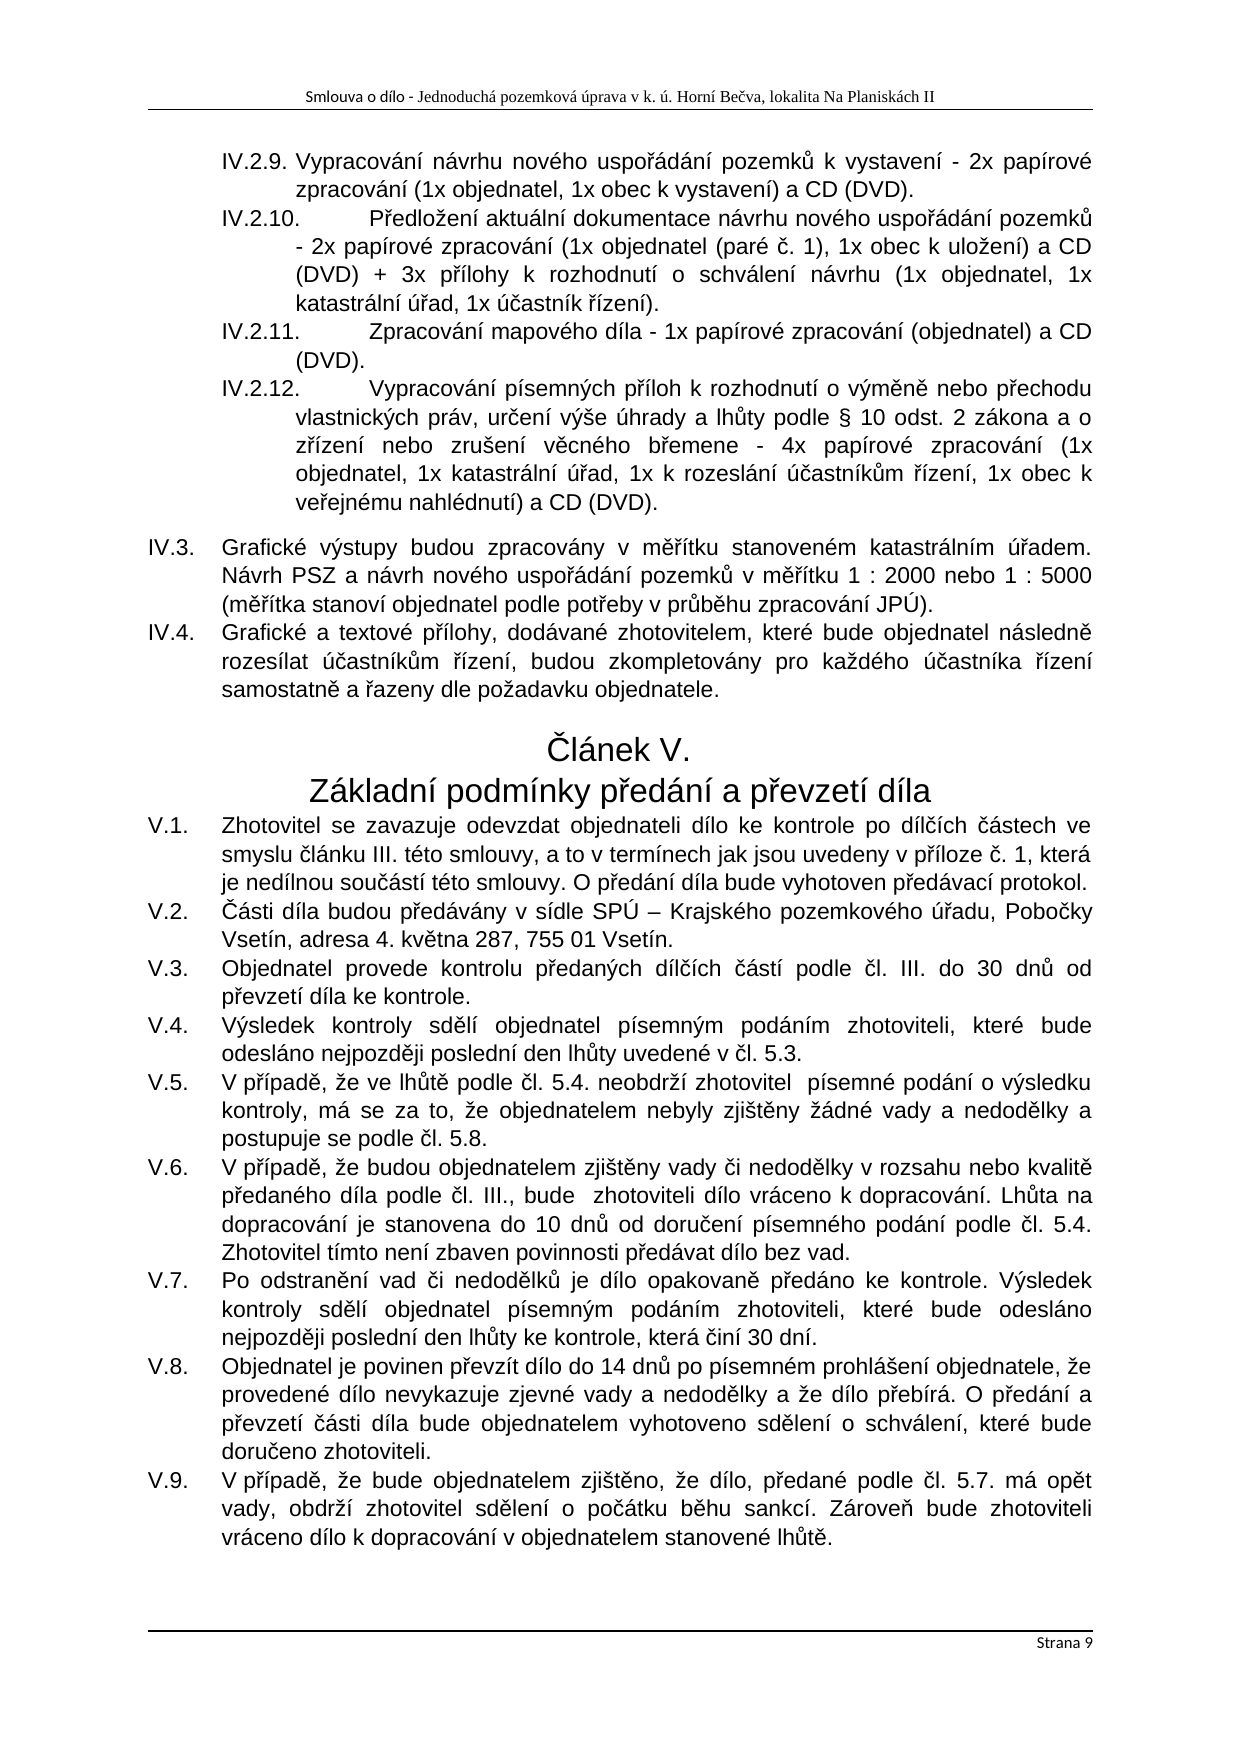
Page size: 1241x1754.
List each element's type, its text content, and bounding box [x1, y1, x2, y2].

subtitle Základní podmínky předání a převzetí díla [148, 729, 1093, 809]
list Části díla budou předávány v sídle SPÚ – Krajského pozemkového úřadu, Pobočky Vsetín, adresa 4. května 287, 755 01 Vsetín. [148, 898, 1093, 953]
text Vypracování písemných příloh k rozhodnutí o výměně nebo přechodu vlastnických práv, určení výše úhrady a lhůty podle § 10 odst. 2 zákona a o zřízení nebo zrušení věcného břemene - 4x papírové zpracování (1x objednatel, 1x katastrální úřad, 1x k rozeslání účastníkům řízení, 1x obec k veřejnému nahlédnutí) a CD (DVD). [221, 375, 1093, 515]
list Grafické a textové přílohy, dodávané zhotovitelem, které bude objednatel následně rozesílat účastníkům řízení, budou zkompletovány pro každého účastníka řízení samostatně a řazeny dle požadavku objednatele. [148, 619, 1093, 702]
list V případě, že budou objednatelem zjištěny vady či nedodělky v rozsahu nebo kvalitě předaného díla podle čl. III., bude zhotoviteli dílo vráceno k dopracování. Lhůta na dopracování je stanovena do 10 dnů od doručení písemného podání podle čl. 5.4. Zhotovitel tímto není zbaven povinnosti předávat dílo bez vad. [148, 1154, 1093, 1265]
list Zhotovitel se zavazuje odevzdat objednateli dílo ke kontrole po dílčích částech ve smyslu článku III. této smlouvy, a to v termínech jak jsou uvedeny v příloze č. 1, která je nedílnou součástí této smlouvy. O předání díla bude vyhotoven předávací protokol. [148, 812, 1093, 896]
list V případě, že ve lhůtě podle čl. 5.4. neobdrží zhotovitel písemné podání o výsledku kontroly, má se za to, že objednatelem nebyly zjištěny žádné vady a nedodělky a postupuje se podle čl. 5.8. [148, 1068, 1093, 1152]
list Grafické výstupy budou zpracovány v měřítku stanoveném katastrálním úřadem. Návrh PSZ a návrh nového uspořádání pozemků v měřítku 1 : 2000 nebo 1 : 5000 (měřítka stanoví objednatel podle potřeby v průběhu zpracování JPÚ). [148, 534, 1093, 617]
list Výsledek kontroly sdělí objednatel písemným podáním zhotoviteli, které bude odesláno nejpozději poslední den lhůty uvedené v čl. 5.3. [148, 1012, 1093, 1066]
list Objednatel provede kontrolu předaných dílčích částí podle čl. III. do 30 dnů od převzetí díla ke kontrole. [148, 955, 1093, 1009]
text Vypracování návrhu nového uspořádání pozemků k vystavení - 2x papírové zpracování (1x objednatel, 1x obec k vystavení) a CD (DVD). [221, 148, 1093, 202]
list Objednatel je povinen převzít dílo do 14 dnů po písemném prohlášení objednatele, že provedené dílo nevykazuje zjevné vady a nedodělky a že dílo přebírá. O předání a převzetí části díla bude objednatelem vyhotoveno sdělení o schválení, které bude doručeno zhotoviteli. [148, 1353, 1093, 1464]
list Po odstranění vad či nedodělků je dílo opakovaně předáno ke kontrole. Výsledek kontroly sdělí objednatel písemným podáním zhotoviteli, které bude odesláno nejpozději poslední den lhůty ke kontrole, která činí 30 dní. [148, 1267, 1093, 1351]
list V případě, že bude objednatelem zjištěno, že dílo, předané podle čl. 5.7. má opět vady, obdrží zhotovitel sdělení o počátku běhu sankcí. Zároveň bude zhotoviteli vráceno dílo k dopracování v objednatelem stanovené lhůtě. [148, 1467, 1093, 1550]
text Předložení aktuální dokumentace návrhu nového uspořádání pozemků - 2x papírové zpracování (1x objednatel (paré č. 1), 1x obec k uložení) a CD (DVD) + 3x přílohy k rozhodnutí o schválení návrhu (1x objednatel, 1x katastrální úřad, 1x účastník řízení). [221, 204, 1093, 316]
text Zpracování mapového díla - 1x papírové zpracování (objednatel) a CD (DVD). [221, 318, 1093, 373]
